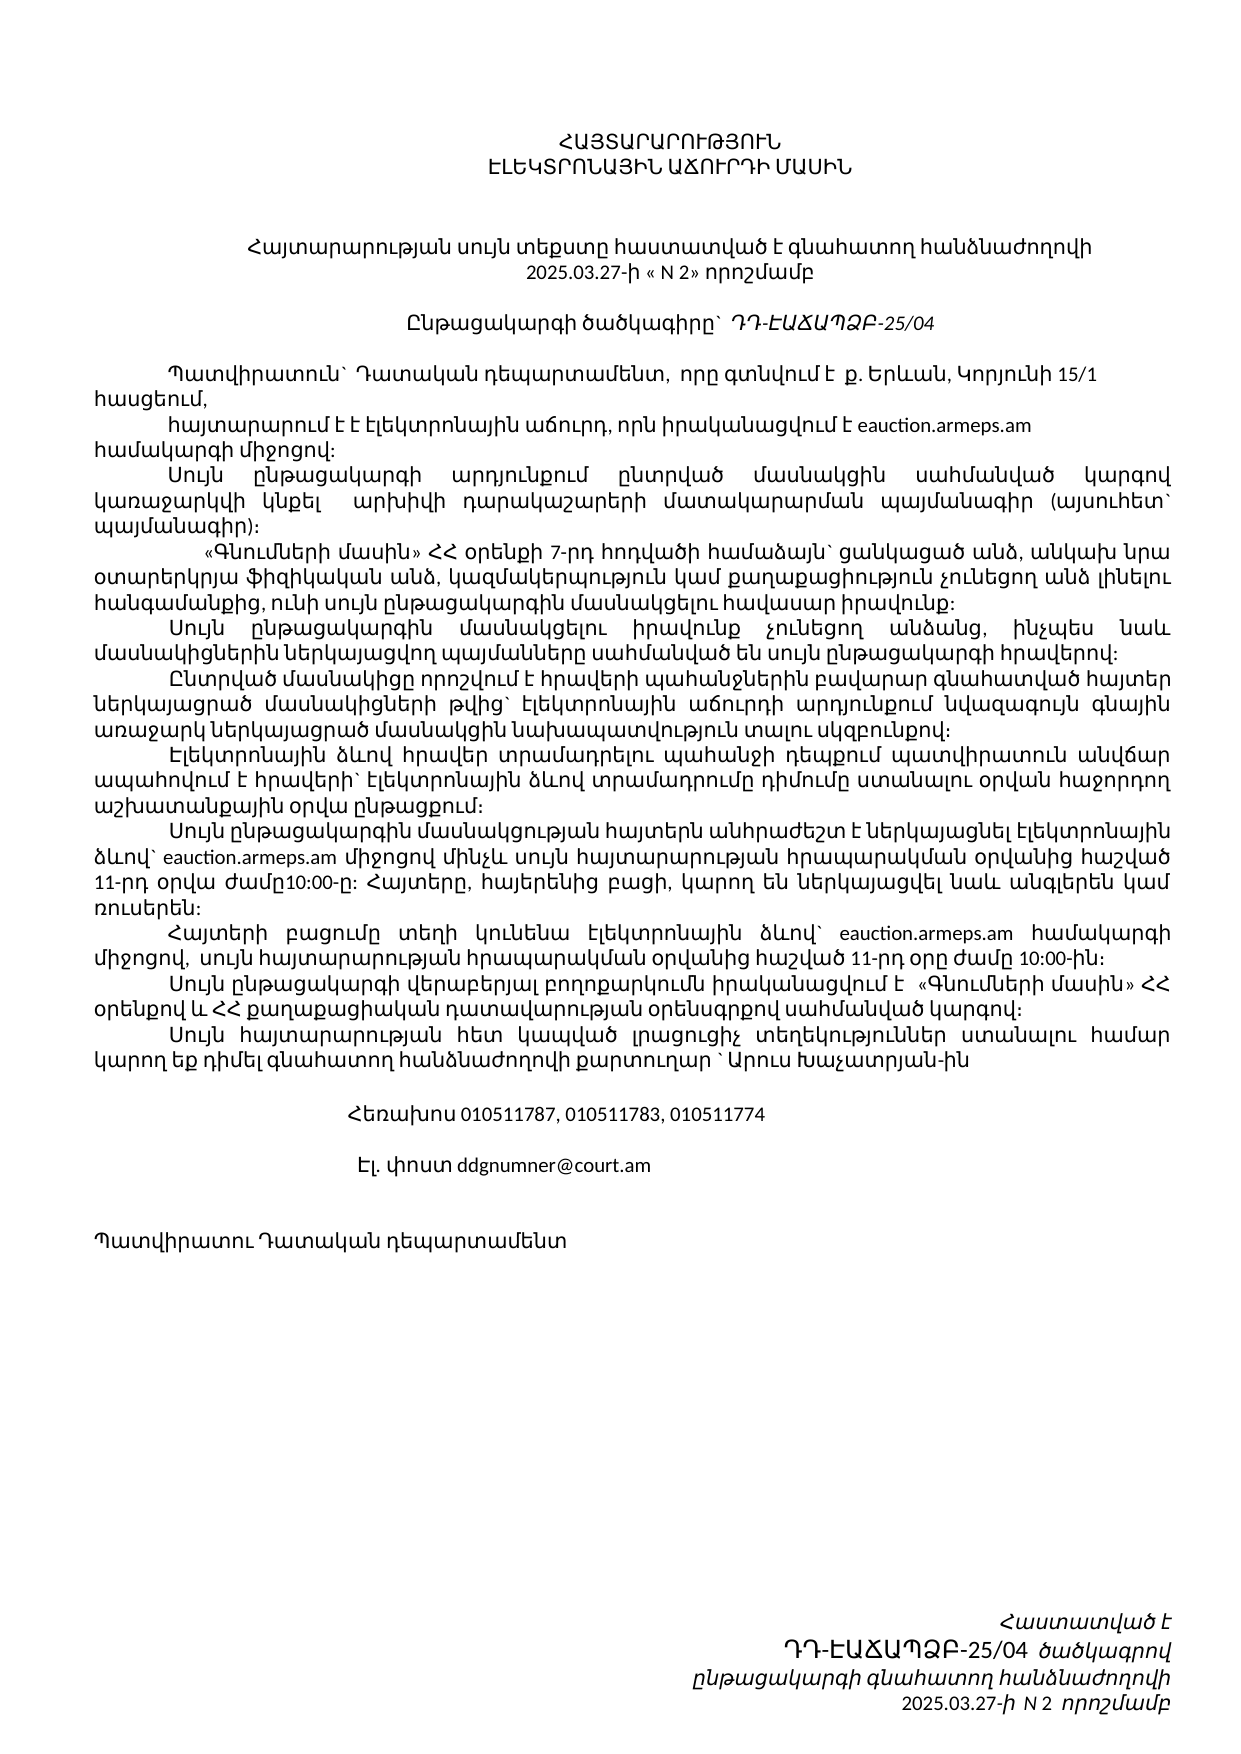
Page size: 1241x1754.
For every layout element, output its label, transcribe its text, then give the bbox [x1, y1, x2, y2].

text Սույն ընթացակարգի արդյունքում ընտրված մասնակցին սահմանված կարգով կառաջարկվի կնքել արխիվի դարակաշարերի մատակարարման պայմանագիր (այսուհետ` պայմանագիր)։ [94, 463, 1171, 539]
text ՀԱՅՏԱՐԱՐՈՒԹՅՈՒՆ [94, 129, 1171, 154]
text հայտարարում է է էլեկտրոնային աճուրդ, որն իրականացվում է eauction.armeps.am համակարգի միջոցով: [94, 412, 1171, 463]
text Պատվիրատու Դատական դեպարտամենտ [94, 1228, 1171, 1253]
text Սույն ընթացակարգի վերաբերյալ բողոքարկումն իրականացվում է «Գնումների մասին» ՀՀ օրենքով և ՀՀ քաղաքացիական դատավարության օրենսգրքով սահմանված կարգով։ [94, 971, 1171, 1022]
text Հայտերի բացումը տեղի կունենա էլեկտրոնային ձևով` eauction.armeps.am համակարգի միջոցով, սույն հայտարարության հրապարակման օրվանից հաշված 11-րդ օրը ժամը 10:00-ին։ [94, 920, 1171, 971]
text ընթացակարգի գնահատող հանձնաժողովի [94, 1665, 1171, 1690]
text Ընթացակարգի ծածկագիրը` ԴԴ-ԷԱՃԱՊՁԲ-25/04 [94, 310, 1171, 336]
text 2025.03.27 -ի N 2 որոշմամբ [94, 1690, 1171, 1716]
text Հեռախոս 010511787, 010511783, 010511774 [94, 1101, 1171, 1126]
text 2025.03.27 -ի « N 2» որոշմամբ [94, 259, 1171, 285]
text ԷԼԵԿՏՐՈՆԱՅԻՆ ԱՃՈՒՐԴԻ ՄԱՍԻՆ [94, 154, 1171, 180]
text Պատվիրատուն` Դատական դեպարտամենտ, որը գտնվում է ք. Երևան, Կորյունի 15/1 հասցեում, [94, 361, 1171, 412]
text Սույն ընթացակարգին մասնակցության հայտերն անհրաժեշտ է ներկայացնել էլեկտրոնային ձևով` eauction.armeps.am միջոցով մինչև սույն հայտարարության հրապարակման օրվանից հաշված 11-րդ օրվա ժամը10:00-ը: Հայտերը, հայերենից բացի, կարող են ներկայացվել նաև անգլերեն կամ ռուսերեն: [94, 818, 1171, 920]
text Սույն ընթացակարգին մասնակցելու իրավունք չունեցող անձանց, ինչպես նաև մասնակիցներին ներկայացվող պայմանները սահմանված են սույն ընթացակարգի հրավերով: [94, 615, 1171, 666]
text Էլեկտրոնային ձևով հրավեր տրամադրելու պահանջի դեպքում պատվիրատուն անվճար ապահովում է հրավերի` էլեկտրոնային ձևով տրամադրումը դիմումը ստանալու օրվան հաջորդող աշխատանքային օրվա ընթացքում։ [94, 742, 1171, 818]
text Սույն հայտարարության հետ կապված լրացուցիչ տեղեկություններ ստանալու համար կարող եք դիմել գնահատող հանձնաժողովի քարտուղար ` Արուս Խաչատրյան-ին [94, 1022, 1171, 1073]
text Էլ. փոստ ddgnumner@court.am [94, 1152, 1171, 1177]
text ԴԴ-ԷԱՃԱՊՁԲ-25/04 ծածկագրով [94, 1634, 1171, 1665]
text Հաստատված է [94, 1609, 1171, 1634]
text «Գնումների մասին» ՀՀ օրենքի 7-րդ հոդվածի համաձայն` ցանկացած անձ, անկախ նրա օտարերկրյա ֆիզիկական անձ, կազմակերպություն կամ քաղաքացիություն չունեցող անձ լինելու հանգամանքից, ունի սույն ընթացակարգին մասնակցելու հավասար իրավունք: [94, 539, 1171, 615]
text Ընտրված մասնակիցը որոշվում է հրավերի պահանջներին բավարար գնահատված հայտեր ներկայացրած մասնակիցների թվից` էլեկտրոնային աճուրդի արդյունքում նվազագույն գնային առաջարկ ներկայացրած մասնակցին նախապատվություն տալու սկզբունքով։ [94, 666, 1171, 742]
text Հայտարարության սույն տեքստը հաստատված է գնահատող հանձնաժողովի [94, 234, 1171, 259]
